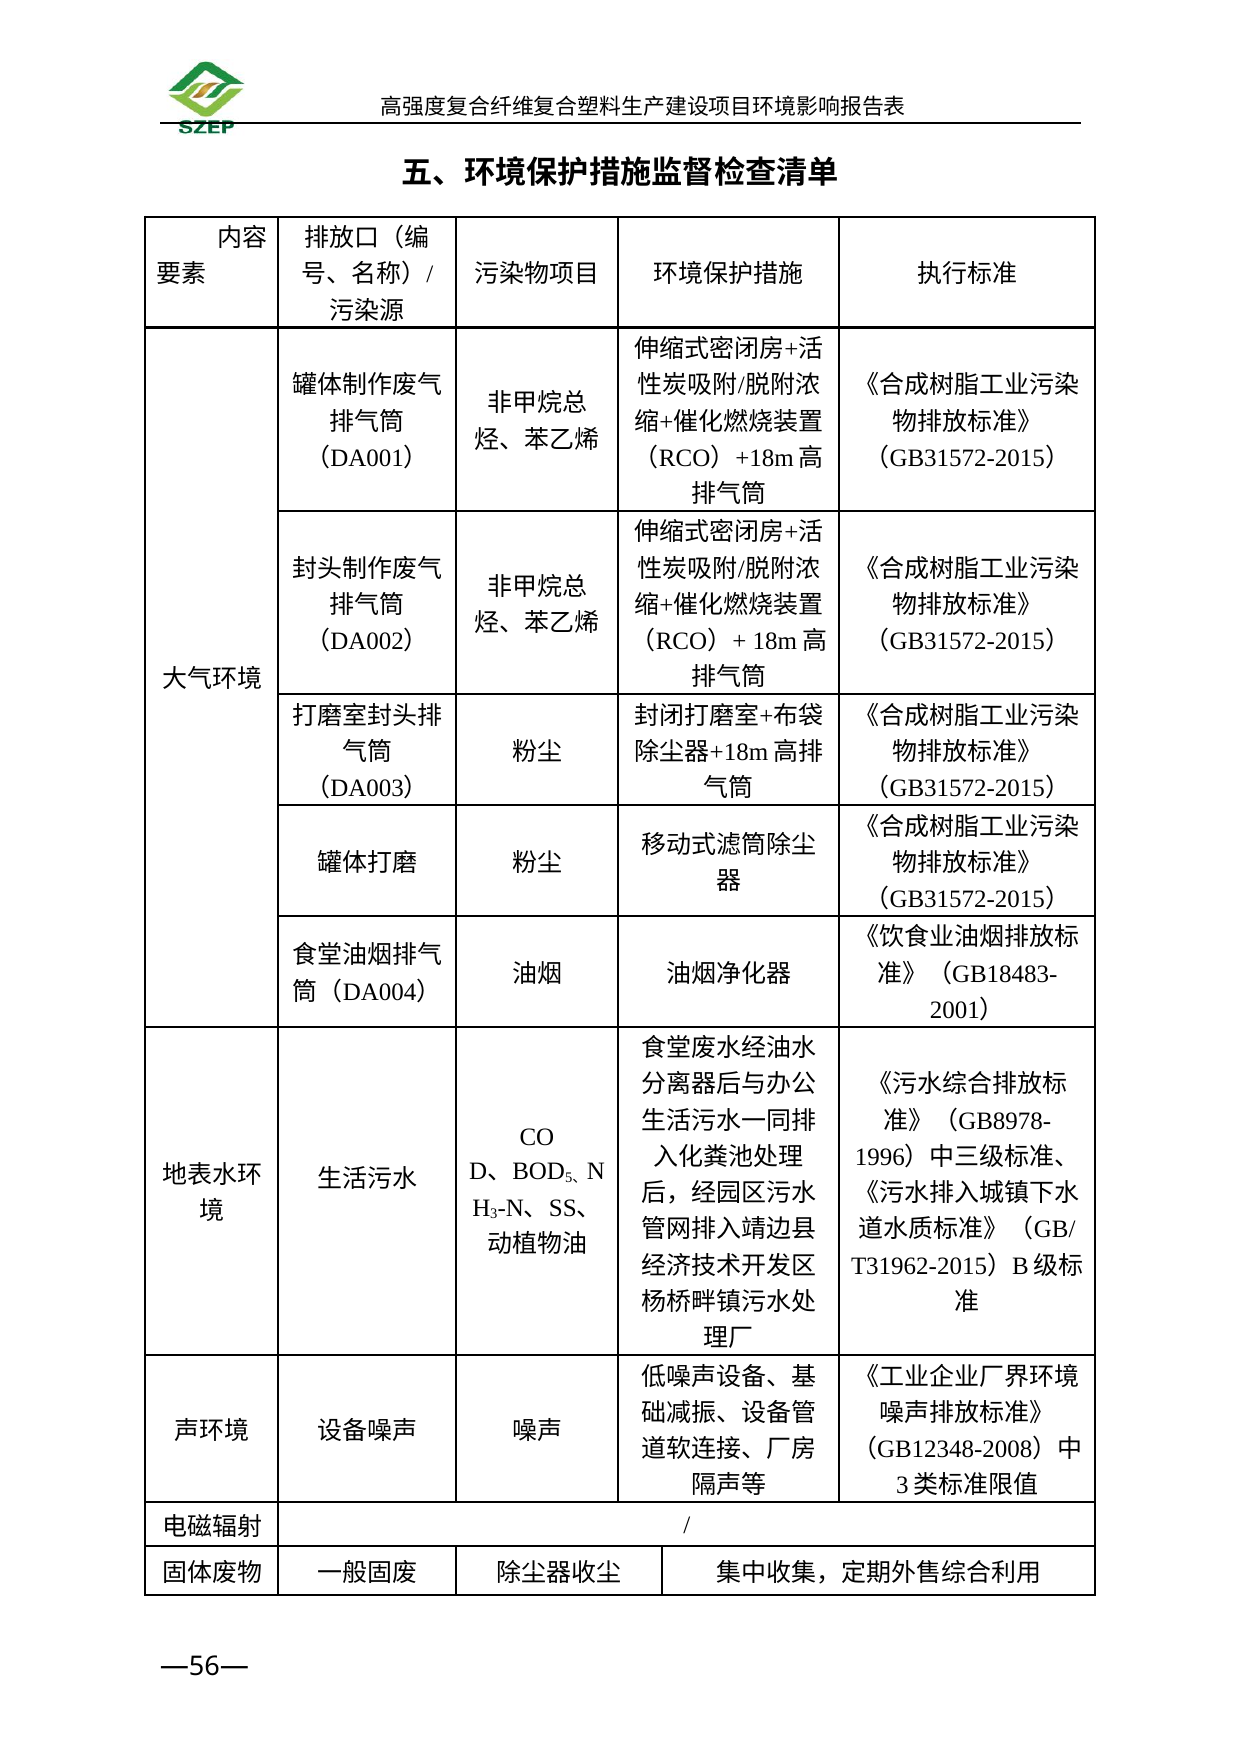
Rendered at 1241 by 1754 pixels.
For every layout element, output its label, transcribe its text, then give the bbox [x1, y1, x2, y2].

table_header 执行标准 [840, 218, 1094, 326]
table_cell 食堂油烟排气筒（DA004） [279, 917, 455, 1026]
picture [166, 124, 247, 136]
table_cell 固体废物 [146, 1547, 277, 1594]
table_cell 封闭打磨室+布袋除尘器+18m高排气筒 [619, 695, 838, 804]
table_cell 《污水综合排放标准》（GB8978-1996）中三级标准、《污水排入城镇下水道水质标准》（GB/T31962-2015）B级标准 [840, 1028, 1094, 1354]
table_cell 打磨室封头排气筒（DA003） [279, 695, 455, 804]
table_cell 地表水环境 [146, 1028, 277, 1354]
table_cell 封头制作废气排气筒（DA002） [279, 512, 455, 693]
table_cell 设备噪声 [279, 1356, 455, 1501]
table_cell 《合成树脂工业污染物排放标准》（GB31572-2015） [840, 695, 1094, 804]
table_cell 油烟 [457, 917, 617, 1026]
table_cell 粉尘 [457, 695, 617, 804]
table_cell 食堂废水经油水分离器后与办公生活污水一同排入化粪池处理后，经园区污水管网排入靖边县经济技术开发区杨桥畔镇污水处理厂 [619, 1028, 838, 1354]
table_cell 移动式滤筒除尘器 [619, 806, 838, 915]
table_cell 声环境 [146, 1356, 277, 1501]
table_header 环境保护措施 [619, 218, 838, 326]
text 五、环境保护措施监督检查清单 [159, 148, 1081, 193]
table_cell 罐体制作废气排气筒（DA001） [279, 329, 455, 510]
table_cell 粉尘 [457, 806, 617, 915]
table_cell 非甲烷总烃、苯乙烯 [457, 329, 617, 510]
table_header 排放口（编号、名称）/污染源 [279, 218, 455, 326]
table_cell / [279, 1503, 1094, 1545]
table_cell 噪声 [457, 1356, 617, 1501]
table_cell 《饮食业油烟排放标准》（GB18483-2001） [840, 917, 1094, 1026]
table_cell 《合成树脂工业污染物排放标准》（GB31572-2015） [840, 512, 1094, 693]
table_cell 《工业企业厂界环境噪声排放标准》（GB12348-2008）中3类标准限值 [840, 1356, 1094, 1501]
table_cell 油烟净化器 [619, 917, 838, 1026]
table_cell 罐体打磨 [279, 806, 455, 915]
table_cell 电磁辐射 [146, 1503, 277, 1545]
table_cell 除尘器收尘 [457, 1547, 661, 1594]
picture [166, 59, 247, 122]
table_cell 伸缩式密闭房+活性炭吸附/脱附浓缩+催化燃烧装置（RCO）+ 18m高排气筒 [619, 512, 838, 693]
table_cell 一般固废 [279, 1547, 455, 1594]
table_header 内容 要素 [146, 218, 277, 326]
table_cell COD、BOD5、NH3-N、SS、动植物油 [457, 1028, 617, 1354]
table_cell 集中收集，定期外售综合利用 [663, 1547, 1094, 1594]
table_header 污染物项目 [457, 218, 617, 326]
table_cell 伸缩式密闭房+活性炭吸附/脱附浓缩+催化燃烧装置（RCO）+18m高排气筒 [619, 329, 838, 510]
table_cell 非甲烷总烃、苯乙烯 [457, 512, 617, 693]
table_cell 大气环境 [146, 329, 277, 1026]
table_cell 《合成树脂工业污染物排放标准》（GB31572-2015） [840, 806, 1094, 915]
table_cell 低噪声设备、基础减振、设备管道软连接、厂房隔声等 [619, 1356, 838, 1501]
table_cell 《合成树脂工业污染物排放标准》（GB31572-2015） [840, 329, 1094, 510]
table_cell 生活污水 [279, 1028, 455, 1354]
